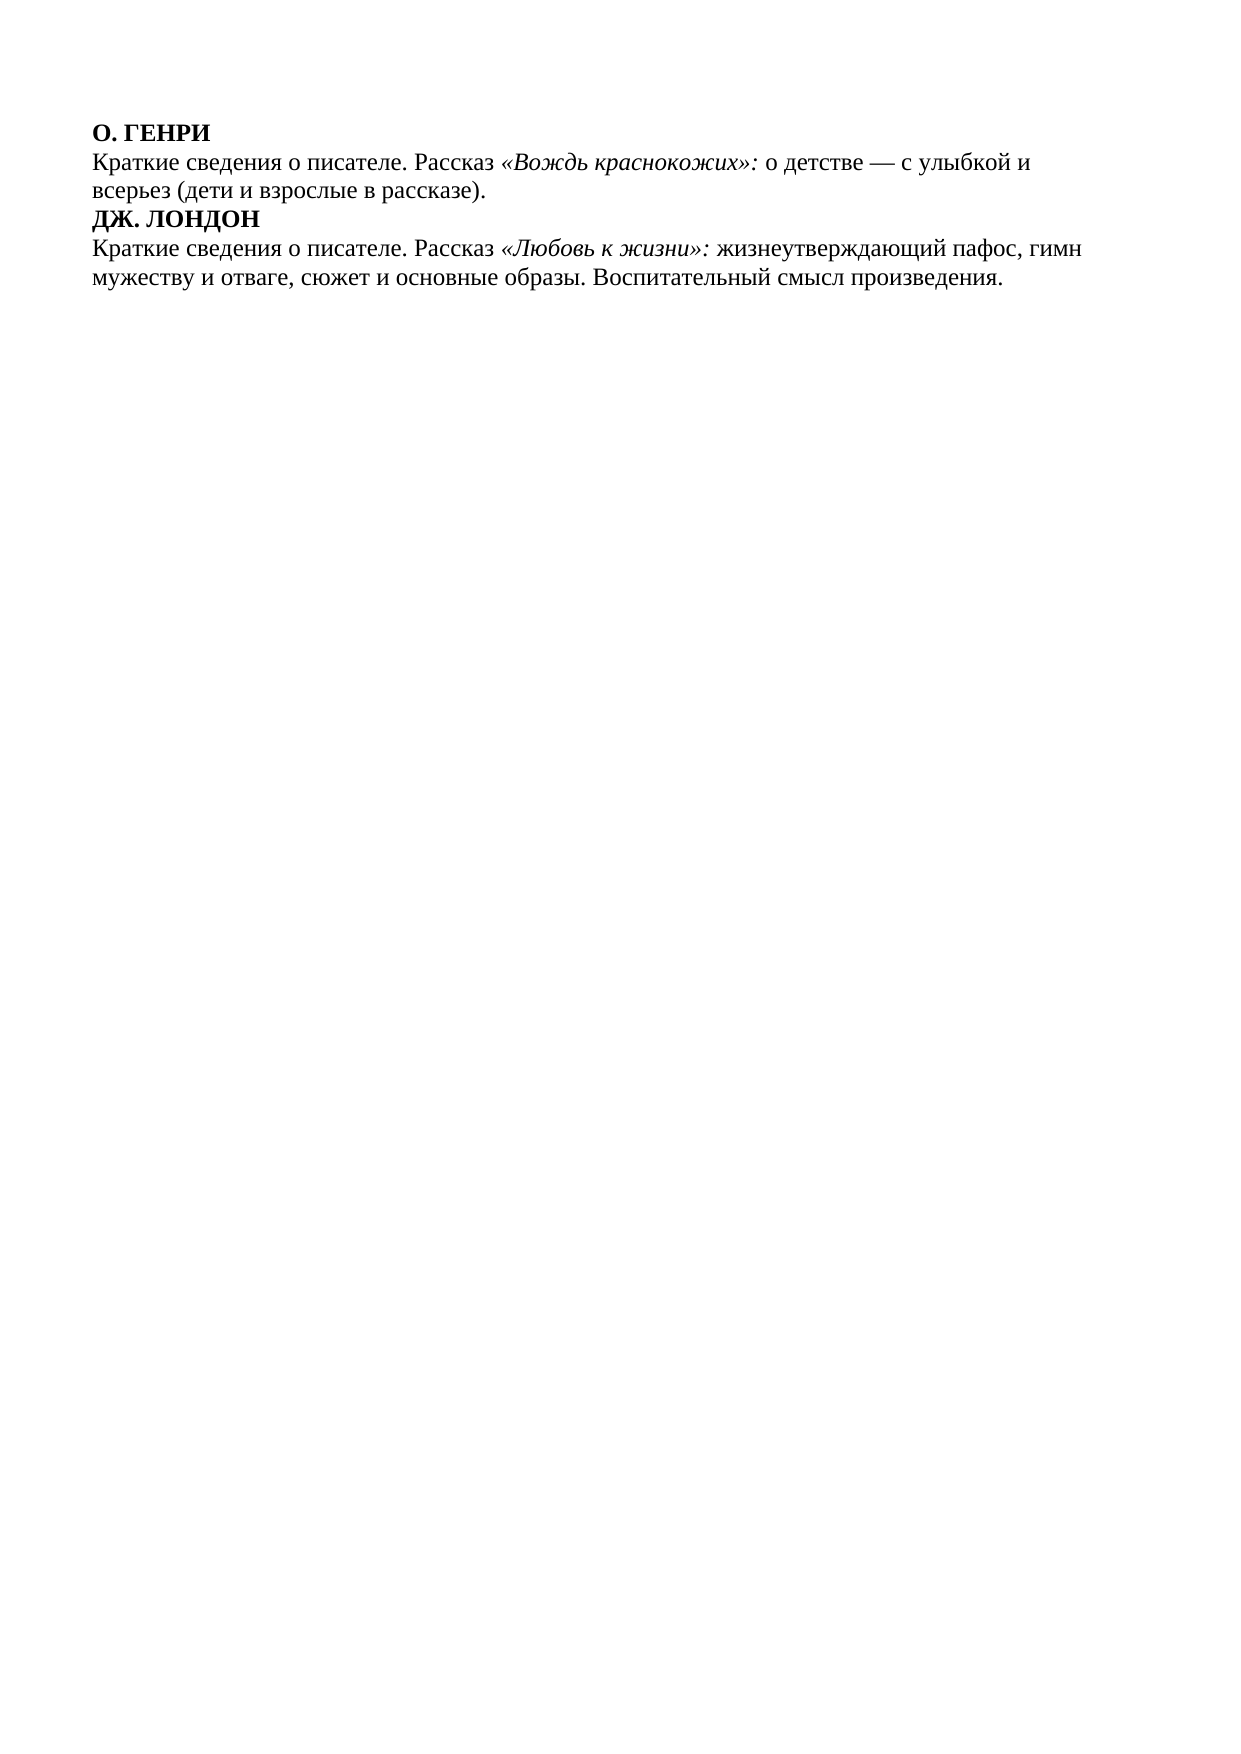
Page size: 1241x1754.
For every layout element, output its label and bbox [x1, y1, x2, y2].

table_header [81, 118, 1112, 291]
